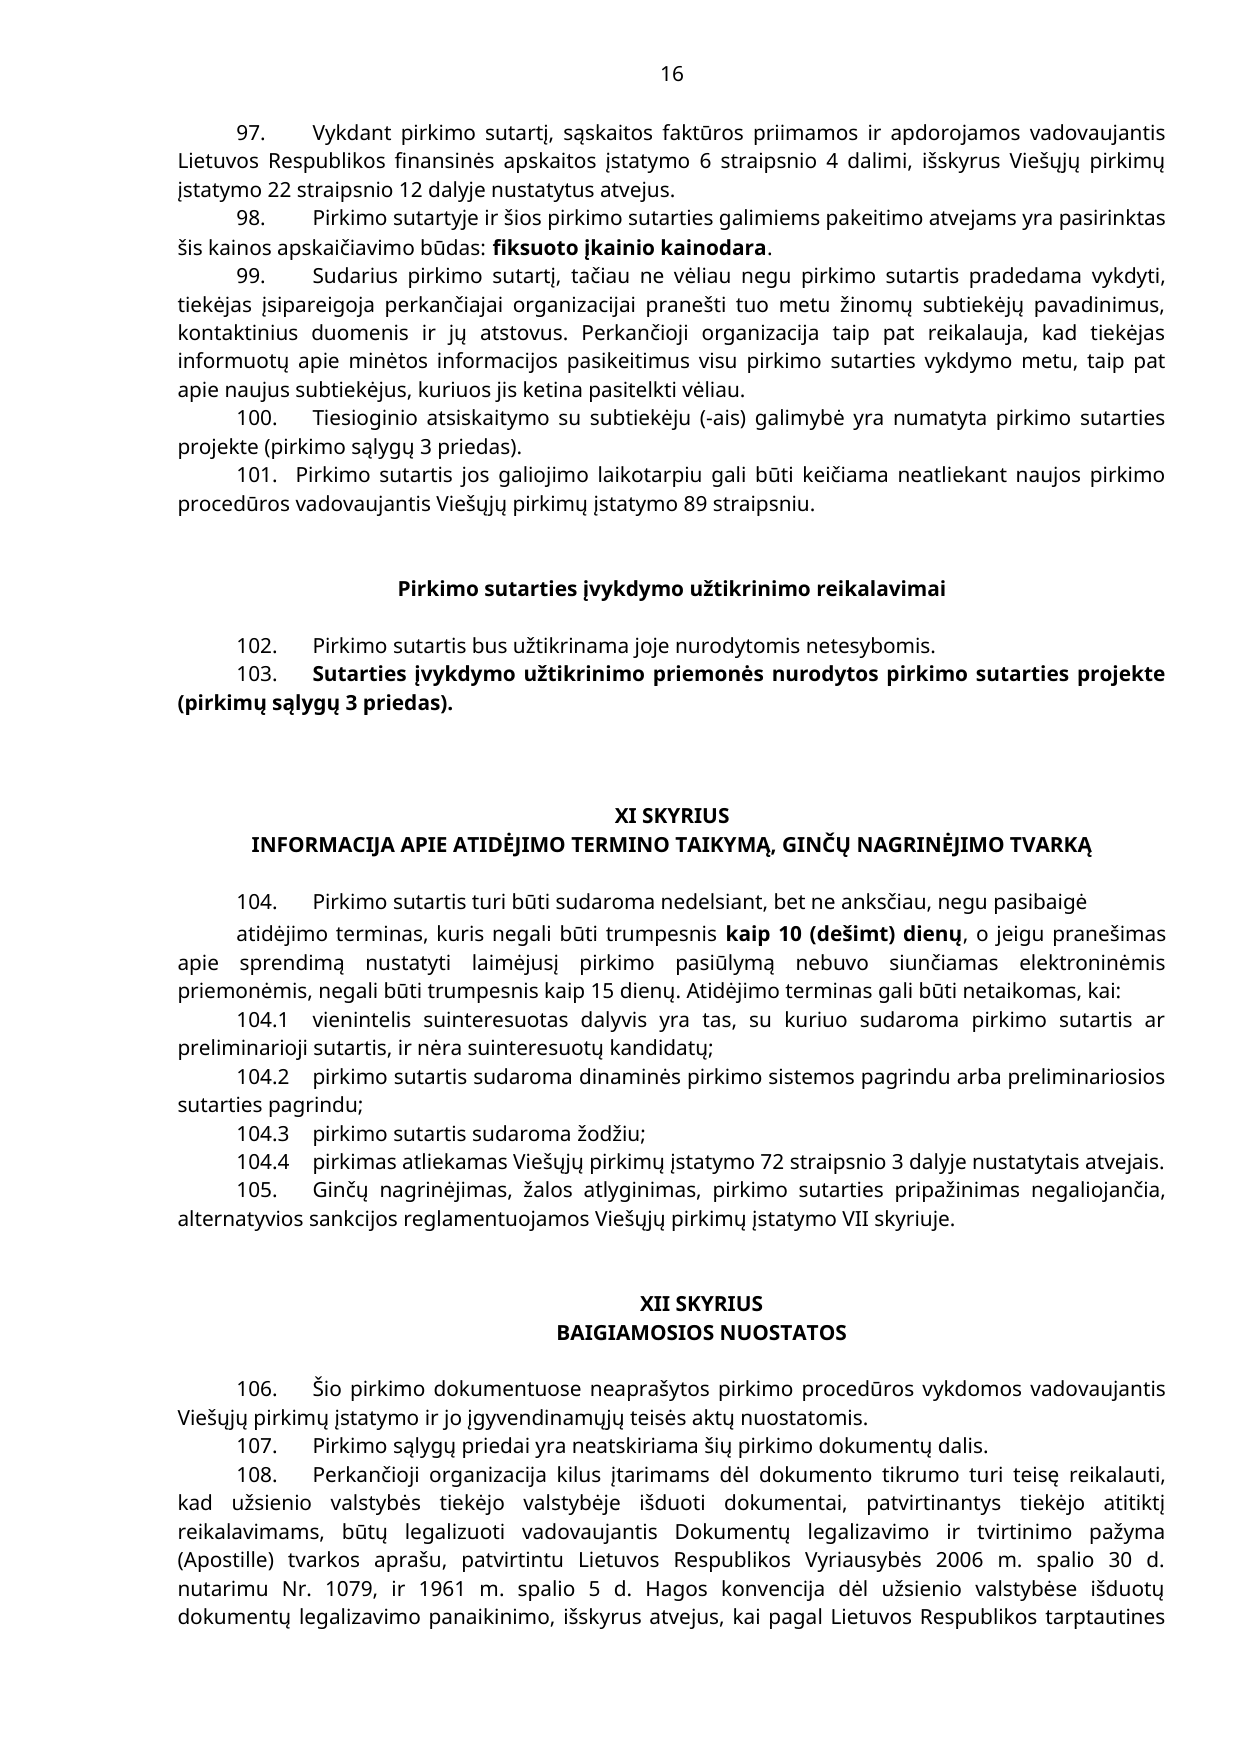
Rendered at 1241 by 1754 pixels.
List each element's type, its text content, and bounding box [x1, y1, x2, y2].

text atidėjimo terminas, kuris negali būti trumpesnis kaip 10 (dešimt) dienų, o jeigu pranešimas apie sprendimą nustatyti laimėjusį pirkimo pasiūlymą nebuvo siunčiamas elektroninėmis priemonėmis, negali būti trumpesnis kaip 15 dienų. Atidėjimo terminas gali būti netaikomas, kai: [177, 919, 1167, 1005]
text XII SKYRIUS [177, 1289, 1167, 1318]
text Pirkimo sutarties įvykdymo užtikrinimo reikalavimai [177, 574, 1167, 603]
list Pirkimo sutartis turi būti sudaroma nedelsiant, bet ne anksčiau, negu pasibaigė [177, 887, 1167, 915]
list Sudarius pirkimo sutartį, tačiau ne vėliau negu pirkimo sutartis pradedama vykdyti, tiekėjas įsipareigoja perkančiajai organizacijai pranešti tuo metu žinomų subtiekėjų pavadinimus, kontaktinius duomenis ir jų atstovus. Perkančioji organizacija taip pat reikalauja, kad tiekėjas informuotų apie minėtos informacijos pasikeitimus visu pirkimo sutarties vykdymo metu, taip pat apie naujus subtiekėjus, kuriuos jis ketina pasitelkti vėliau. [177, 261, 1167, 403]
list Šio pirkimo dokumentuose neaprašytos pirkimo procedūros vykdomos vadovaujantis Viešųjų pirkimų įstatymo ir jo įgyvendinamųjų teisės aktų nuostatomis. [177, 1374, 1167, 1431]
list Tiesioginio atsiskaitymo su subtiekėju (-ais) galimybė yra numatyta pirkimo sutarties projekte (pirkimo sąlygų 3 priedas). [177, 403, 1167, 460]
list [177, 1460, 1167, 1631]
text XI SKYRIUS [177, 802, 1167, 830]
list pirkimo sutartis sudaroma žodžiu; [177, 1119, 1167, 1147]
list Pirkimo sąlygų priedai yra neatskiriama šių pirkimo dokumentų dalis. [177, 1431, 1167, 1460]
list Sutarties įvykdymo užtikrinimo priemonės nurodytos pirkimo sutarties projekte (pirkimų sąlygų 3 priedas). [177, 659, 1167, 716]
text BAIGIAMOSIOS NUOSTATOS [177, 1318, 1167, 1346]
list Vykdant pirkimo sutartį, sąskaitos faktūros priimamos ir apdorojamos vadovaujantis Lietuvos Respublikos finansinės apskaitos įstatymo 6 straipsnio 4 dalimi, išskyrus Viešųjų pirkimų įstatymo 22 straipsnio 12 dalyje nustatytus atvejus. [177, 118, 1167, 203]
list Pirkimo sutartis bus užtikrinama joje nurodytomis netesybomis. [177, 631, 1167, 659]
list pirkimo sutartis sudaroma dinaminės pirkimo sistemos pagrindu arba preliminariosios sutarties pagrindu; [177, 1062, 1167, 1119]
list Pirkimo sutartis jos galiojimo laikotarpiu gali būti keičiama neatliekant naujos pirkimo procedūros vadovaujantis Viešųjų pirkimų įstatymo 89 straipsniu. [177, 460, 1167, 517]
text INFORMACIJA APIE ATIDĖJIMO TERMINO TAIKYMĄ, GINČŲ NAGRINĖJIMO TVARKĄ [177, 830, 1167, 858]
list vienintelis suinteresuotas dalyvis yra tas, su kuriuo sudaroma pirkimo sutartis ar preliminarioji sutartis, ir nėra suinteresuotų kandidatų; [177, 1005, 1167, 1062]
list pirkimas atliekamas Viešųjų pirkimų įstatymo 72 straipsnio 3 dalyje nustatytais atvejais. [177, 1147, 1167, 1176]
list Pirkimo sutartyje ir šios pirkimo sutarties galimiems pakeitimo atvejams yra pasirinktas šis kainos apskaičiavimo būdas: fiksuoto įkainio kainodara. [177, 203, 1167, 261]
list Ginčų nagrinėjimas, žalos atlyginimas, pirkimo sutarties pripažinimas negaliojančia, alternatyvios sankcijos reglamentuojamos Viešųjų pirkimų įstatymo VII skyriuje. [177, 1176, 1167, 1232]
